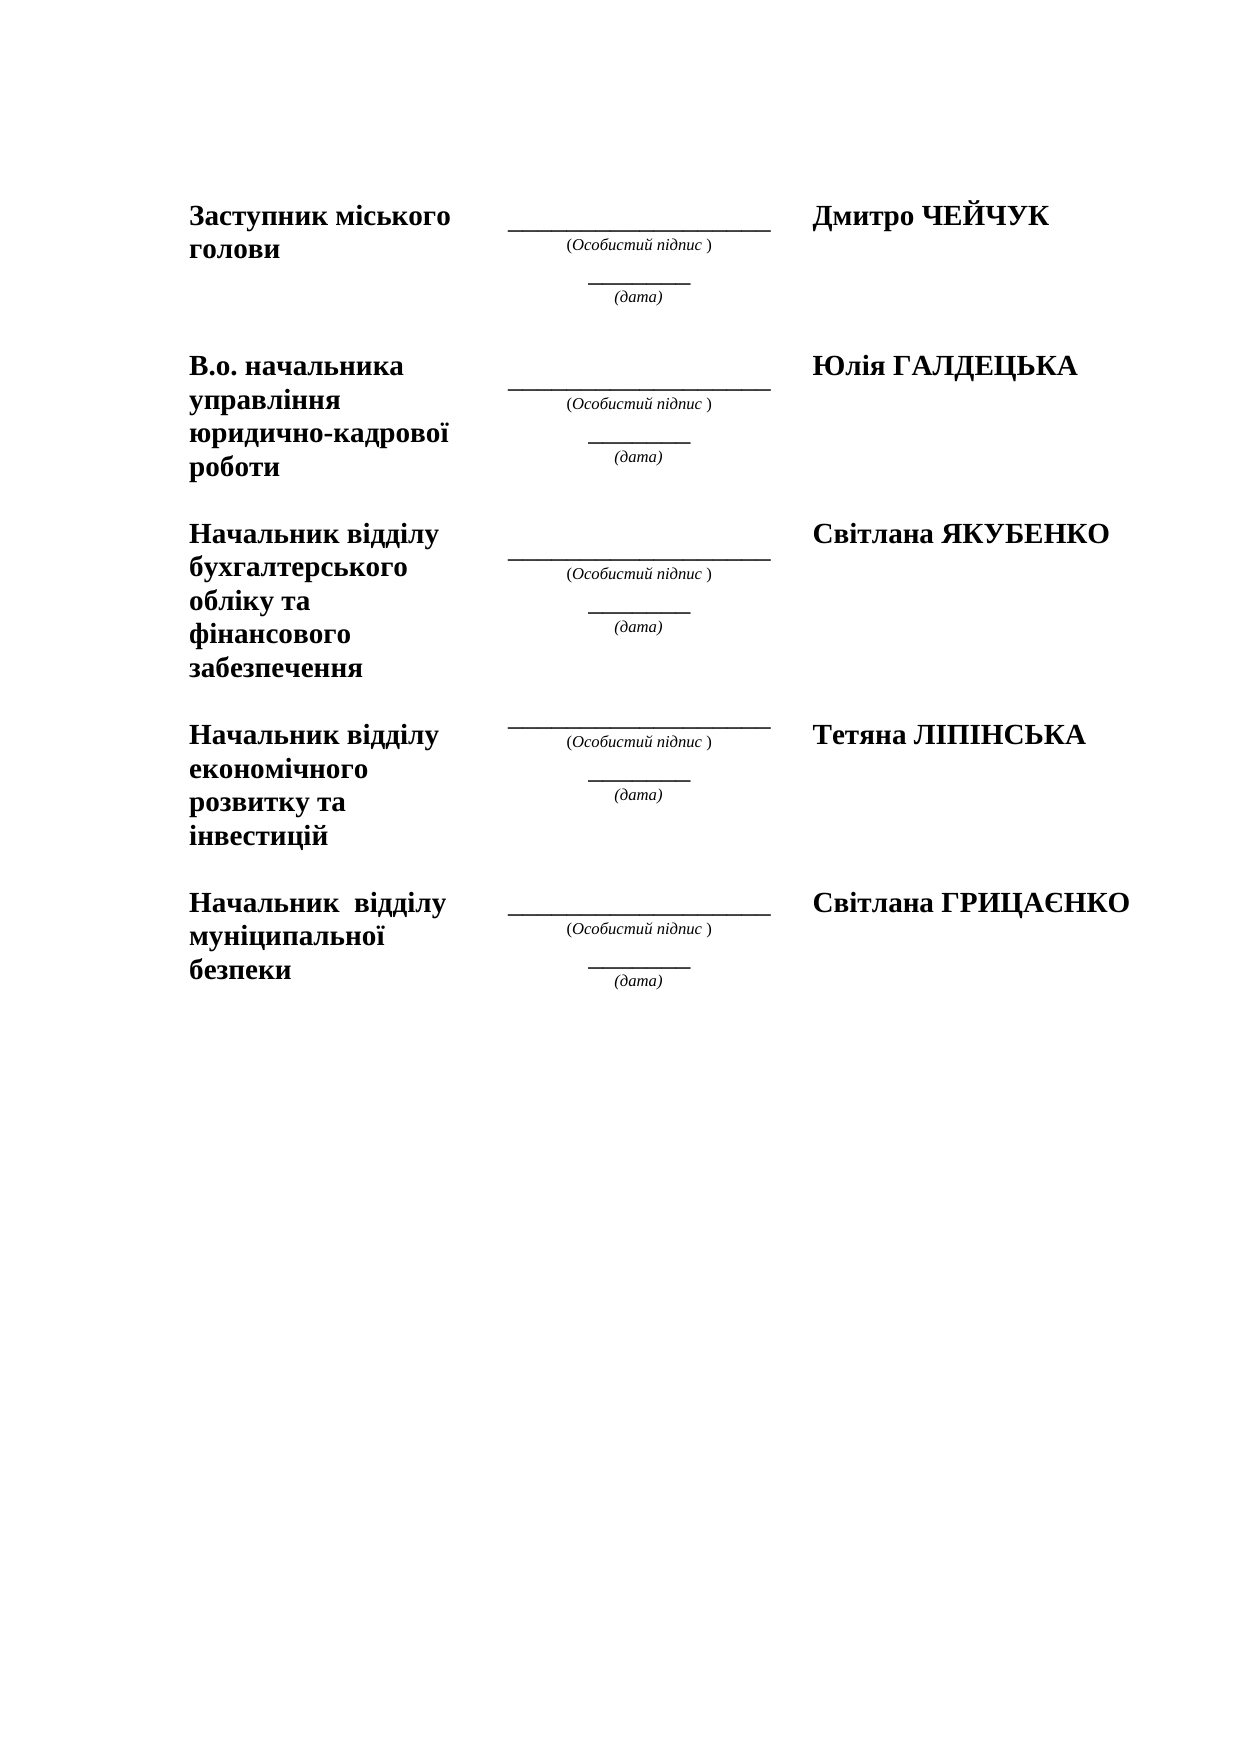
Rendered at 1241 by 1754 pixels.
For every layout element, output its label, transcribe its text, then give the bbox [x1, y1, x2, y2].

table_header Заступник міського голови [178, 198, 477, 348]
table_cell __________________ (Особистий підпис ) _______ (дата) [477, 516, 801, 684]
table_cell Світлана ЯКУБЕНКО [801, 516, 1181, 684]
table_cell __________________ (Особистий підпис ) _______ (дата) [477, 684, 801, 851]
table_cell __________________ (Особистий підпис ) _______ (дата) [477, 348, 801, 516]
table_cell Юлія ГАЛДЕЦЬКА [801, 348, 1181, 516]
table_header Дмитро ЧЕЙЧУК [801, 198, 1181, 348]
table_cell В.о. начальника управління юридично-кадрової роботи [178, 348, 477, 516]
table_cell Світлана ГРИЦАЄНКО [801, 851, 1181, 1029]
table_cell __________________ (Особистий підпис ) _______ (дата) [477, 851, 801, 1029]
table_header __________________ (Особистий підпис ) _______ (дата) [477, 198, 801, 348]
table_cell Начальник відділу бухгалтерського обліку та фінансового забезпечення [178, 516, 477, 684]
table_cell Начальник відділу економічного розвитку та інвестицій [178, 684, 477, 851]
table_cell Тетяна ЛІПІНСЬКА [801, 684, 1181, 851]
table_cell Начальник відділу муніципальної безпеки [178, 851, 477, 1029]
